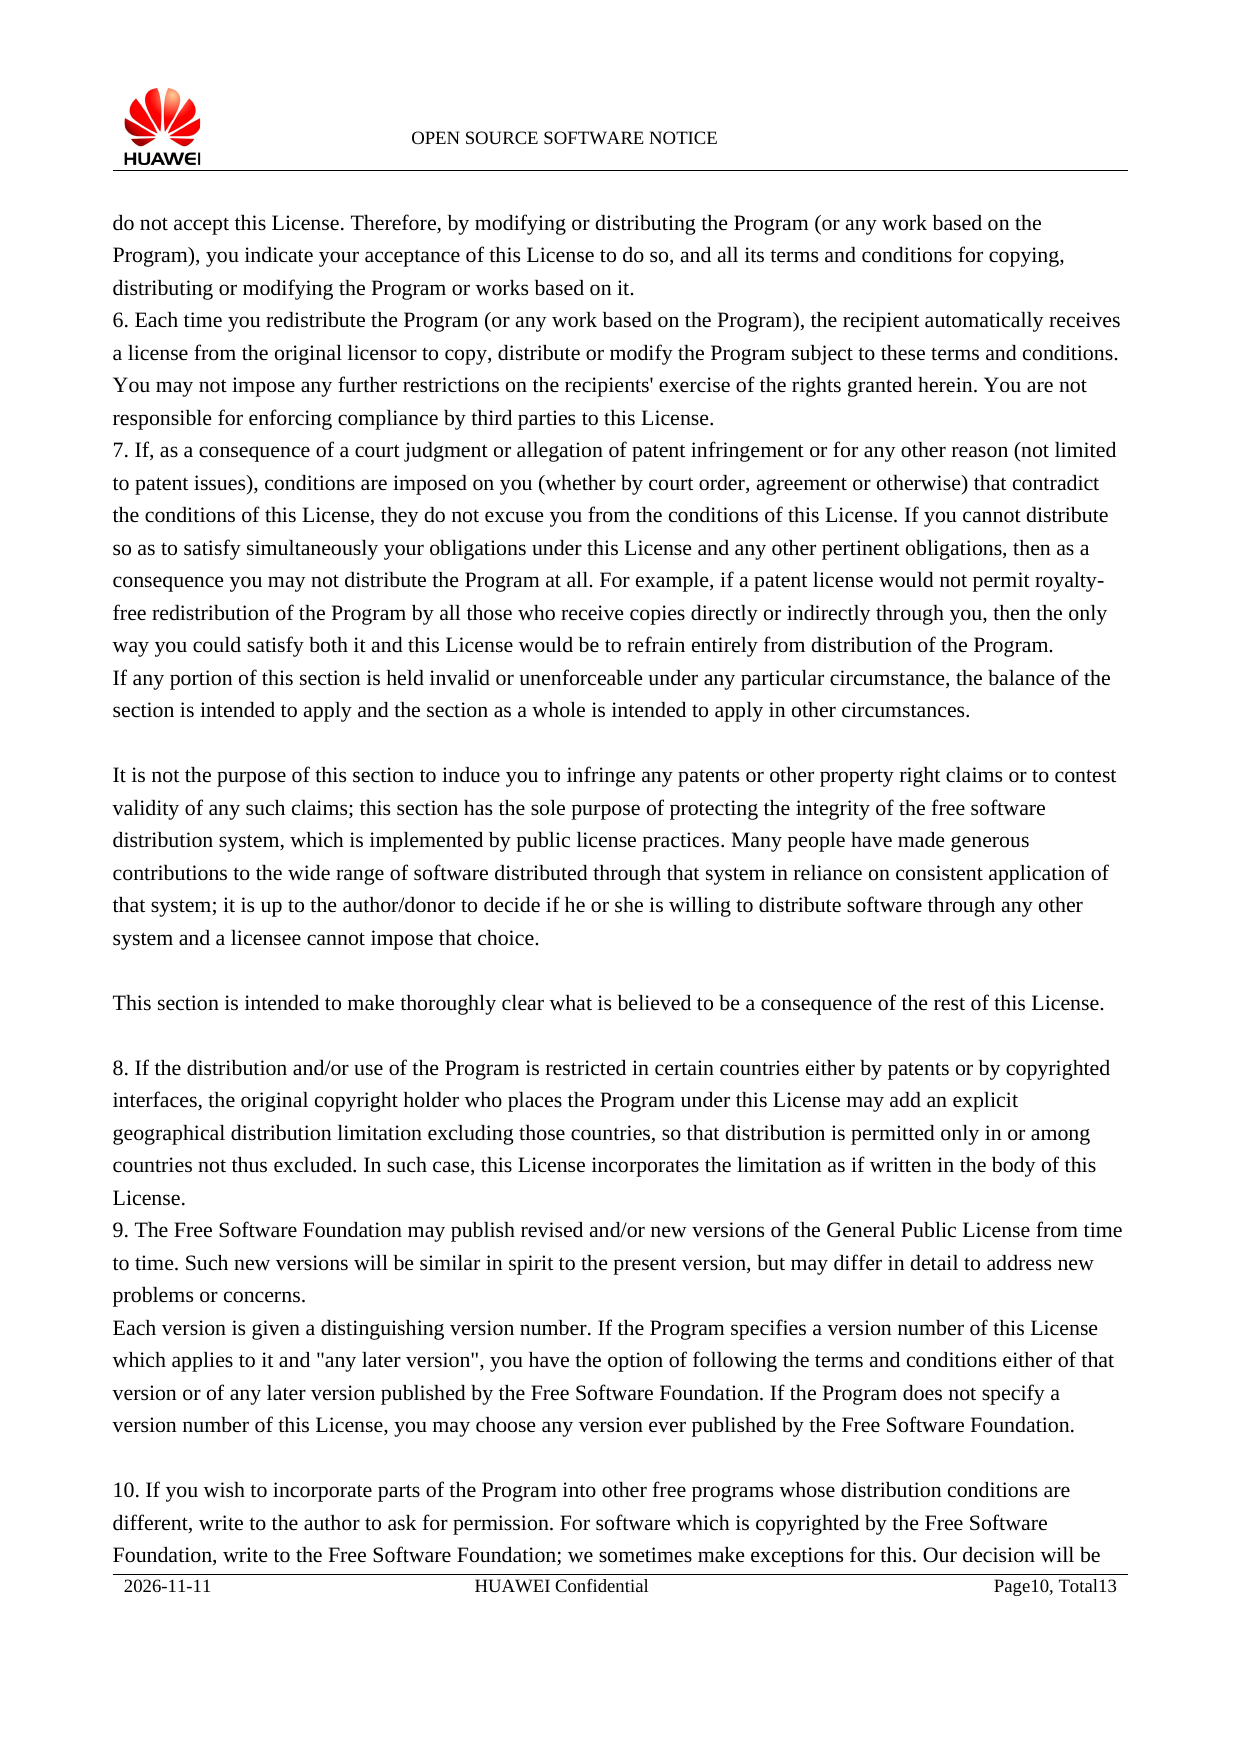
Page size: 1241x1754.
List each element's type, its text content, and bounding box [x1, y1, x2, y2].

picture [124, 88, 201, 165]
